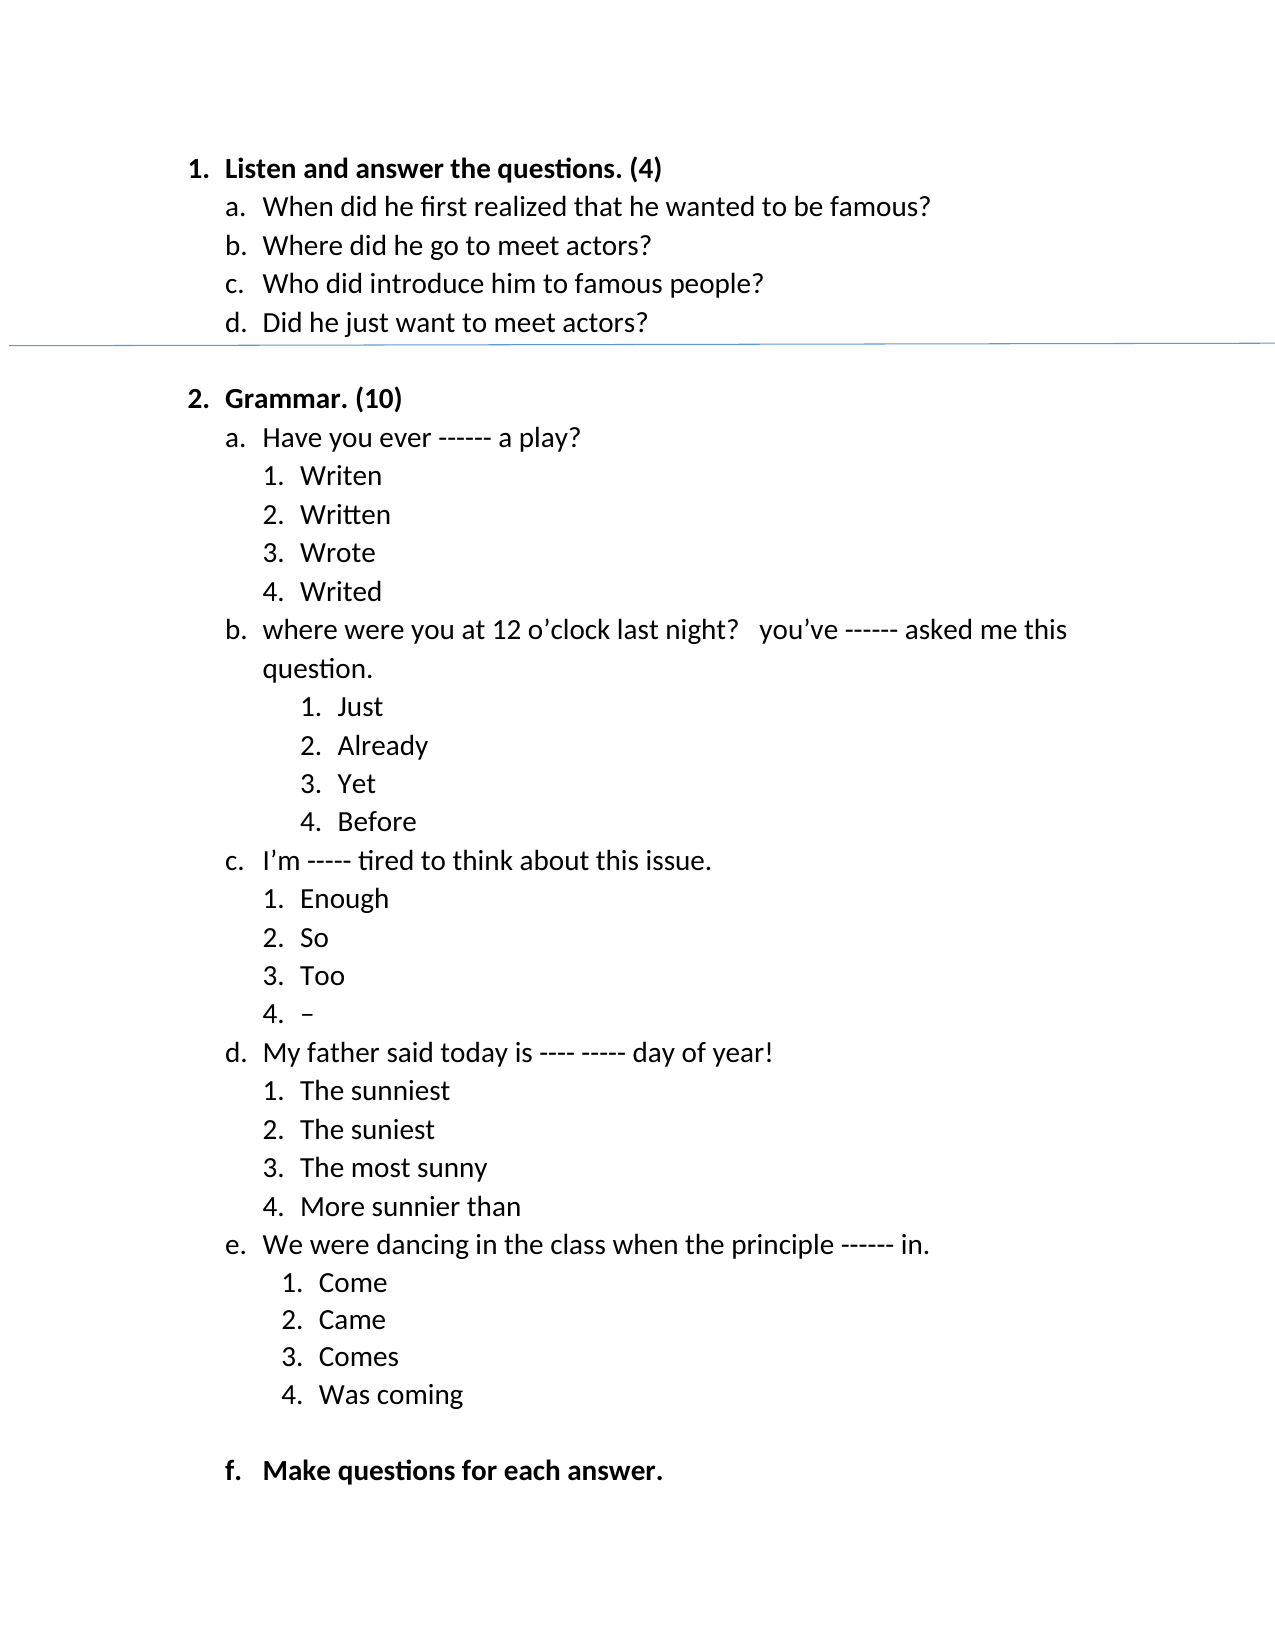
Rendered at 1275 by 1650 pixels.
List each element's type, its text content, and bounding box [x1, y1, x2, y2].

list Was coming [281, 1376, 1125, 1411]
list Just [300, 688, 1125, 724]
list where were you at 12 o’clock last night? you’ve ------ asked me this question. [225, 611, 1125, 685]
list More sunnier than [262, 1188, 1125, 1223]
list Come [281, 1264, 1125, 1299]
list Grammar. (10) [187, 381, 1125, 416]
list Enough [262, 880, 1125, 916]
list The sunniest [262, 1072, 1125, 1108]
list My father said today is ---- ----- day of year! [225, 1034, 1125, 1070]
list Too [262, 957, 1125, 993]
list I’m ----- tired to think about this issue. [225, 842, 1125, 877]
list Yet [300, 765, 1125, 801]
list Written [262, 496, 1125, 532]
list Who did introduce him to famous people? [225, 265, 1125, 301]
list We were dancing in the class when the principle ------ in. [225, 1226, 1125, 1262]
list Comes [281, 1338, 1125, 1374]
list Before [300, 803, 1125, 839]
list Have you ever ------ a play? [225, 419, 1125, 455]
list When did he first realized that he wanted to be famous? [225, 188, 1125, 224]
list Already [300, 727, 1125, 762]
list Wrote [262, 534, 1125, 570]
list Where did he go to meet actors? [225, 227, 1125, 262]
list Writen [262, 457, 1125, 493]
list Listen and answer the questions. (4) [187, 150, 1125, 186]
list Did he just want to meet actors? [225, 304, 1125, 339]
list Came [281, 1301, 1125, 1337]
list So [262, 919, 1125, 954]
list – [262, 996, 1125, 1031]
list The suniest [262, 1111, 1125, 1147]
list Make questions for each answer. [225, 1452, 1125, 1487]
list Writed [262, 573, 1125, 608]
list The most sunny [262, 1149, 1125, 1185]
